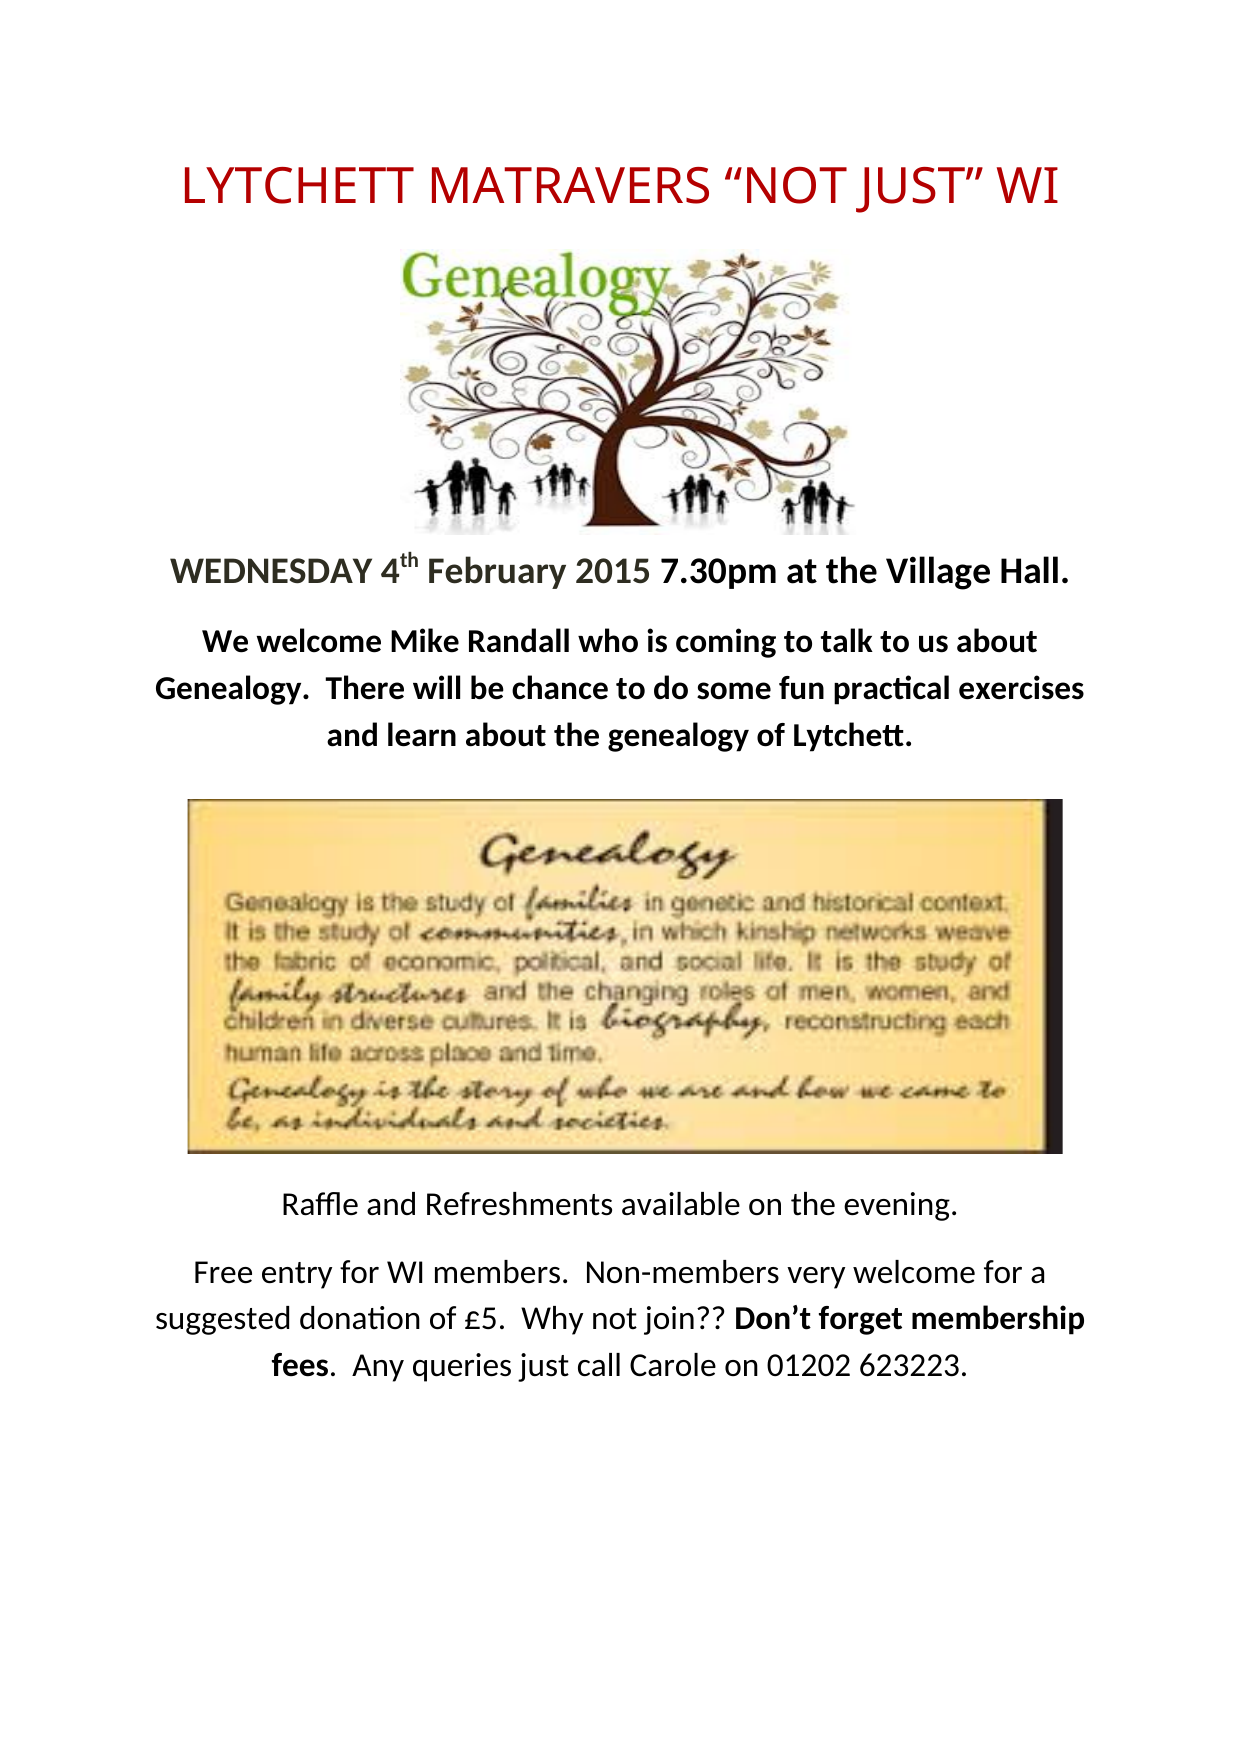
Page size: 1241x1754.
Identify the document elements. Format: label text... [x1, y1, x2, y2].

text Free entry for WI members. Non-members very welcome for a suggested donation of £5. Why not join?? Don’t forget membership fees. Any queries just call Carole on 01202 623223. [150, 1251, 1090, 1385]
text We welcome Mike Randall who is coming to talk to us about Genealogy. There will be chance to do some fun practical exercises and learn about the genealogy of Lytchett. [150, 620, 1090, 754]
text WEDNESDAY 4th February 2015 7.30pm at the Village Hall. [150, 547, 1090, 592]
text LYTCHETT MATRAVERS “NOT JUST” WI [150, 150, 1090, 218]
picture [400, 249, 857, 535]
picture [187, 799, 1063, 1154]
